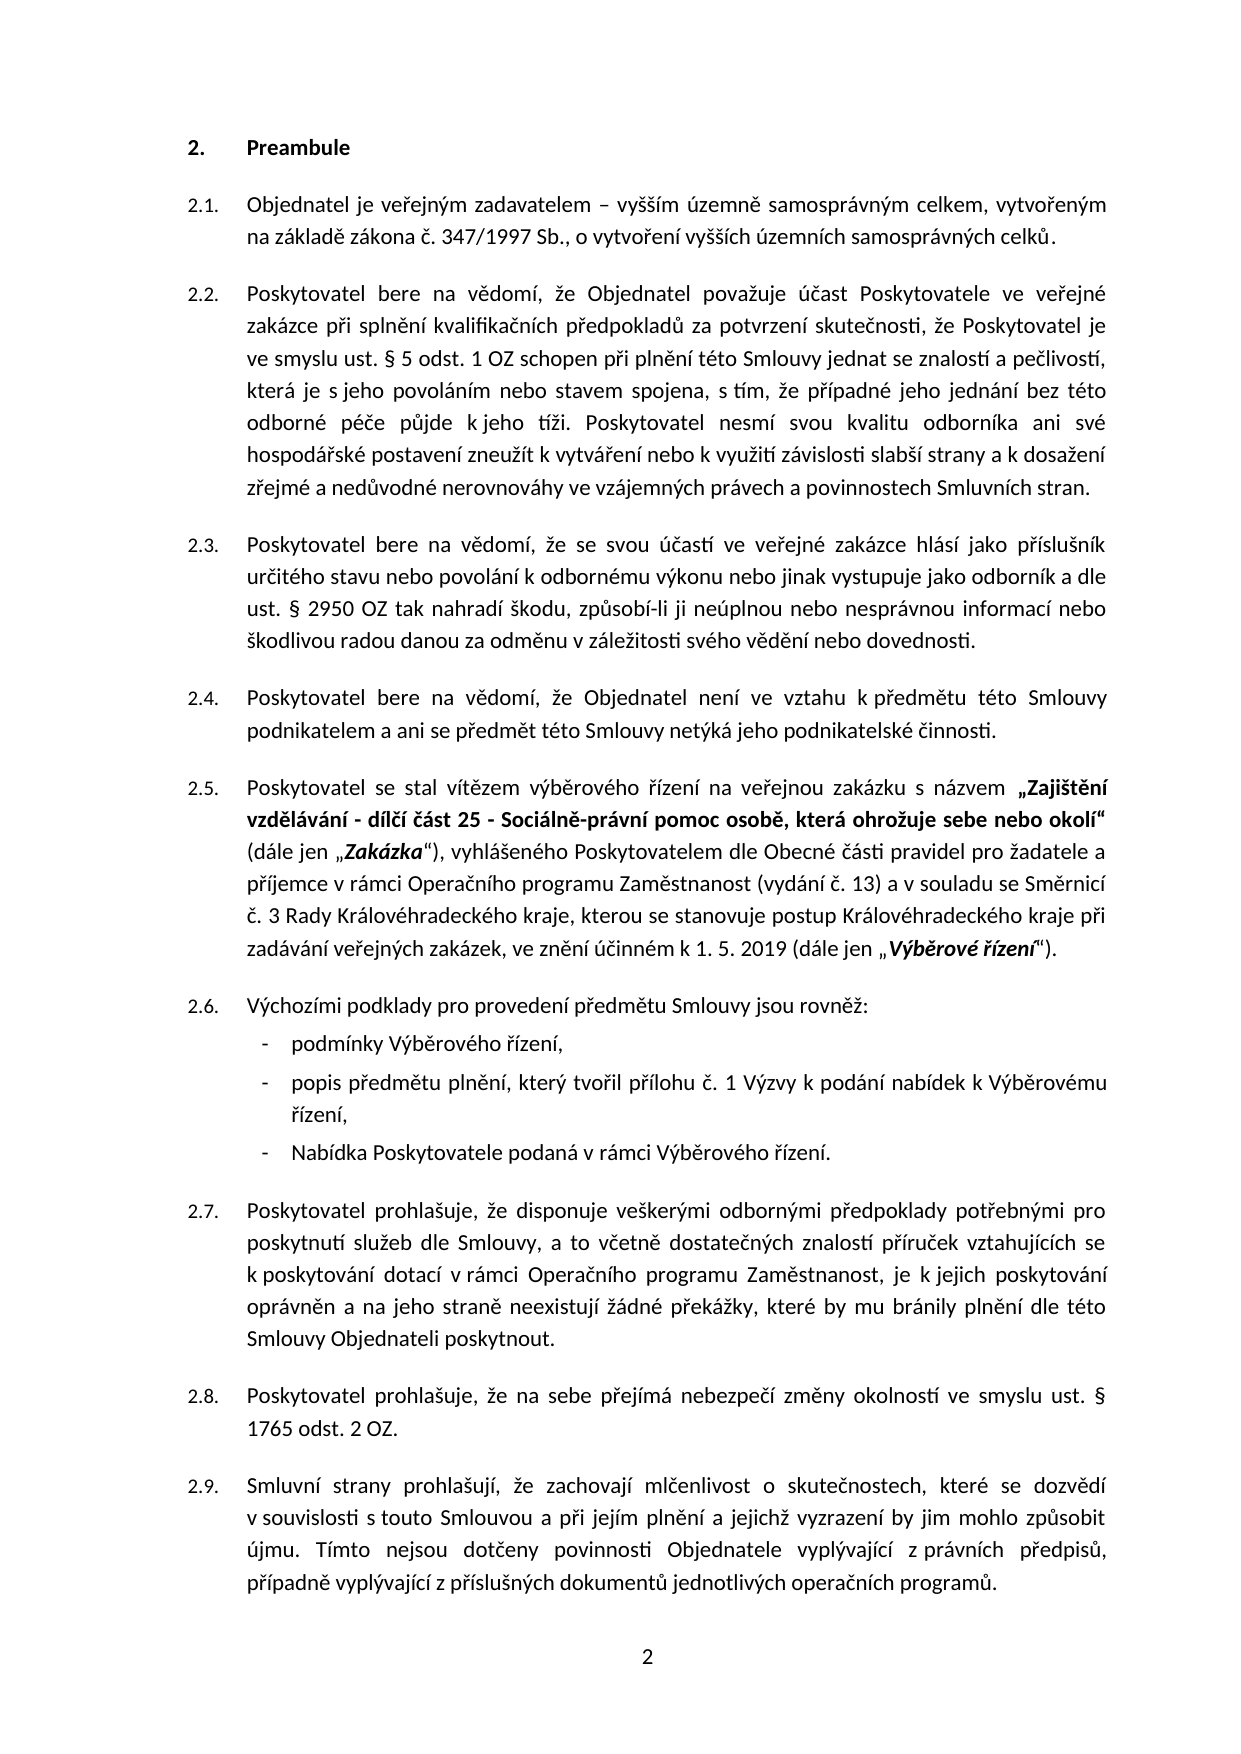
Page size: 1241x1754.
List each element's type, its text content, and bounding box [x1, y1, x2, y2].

subtitle Poskytovatel prohlašuje, že na sebe přejímá nebezpečí změny okolností ve smyslu ust. § 1765 odst. 2 OZ. [187, 1382, 1107, 1442]
subtitle Poskytovatel bere na vědomí, že Objednatel není ve vztahu k předmětu této Smlouvy podnikatelem a ani se předmět této Smlouvy netýká jeho podnikatelské činnosti. [187, 683, 1107, 744]
subtitle Poskytovatel prohlašuje, že disponuje veškerými odbornými předpoklady potřebnými pro poskytnutí služeb dle Smlouvy, a to včetně dostatečných znalostí příruček vztahujících se k poskytování dotací v rámci Operačního programu Zaměstnanost, je k jejich poskytování oprávněn a na jeho straně neexistují žádné překážky, které by mu bránily plnění dle této Smlouvy Objednateli poskytnout. [187, 1196, 1107, 1352]
subtitle Smluvní strany prohlašují, že zachovají mlčenlivost o skutečnostech, které se dozvědí v souvislosti s touto Smlouvou a při jejím plnění a jejichž vyzrazení by jim mohlo způsobit újmu. Tímto nejsou dotčeny povinnosti Objednatele vyplývající z právních předpisů, případně vyplývající z příslušných dokumentů jednotlivých operačních programů. [187, 1471, 1107, 1596]
subtitle Preambule [187, 133, 1107, 161]
subtitle Poskytovatel bere na vědomí, že Objednatel považuje účast Poskytovatele ve veřejné zakázce při splnění kvalifikačních předpokladů za potvrzení skutečnosti, že Poskytovatel je ve smyslu ust. § 5 odst. 1 OZ schopen při plnění této Smlouvy jednat se znalostí a pečlivostí, která je s jeho povoláním nebo stavem spojena, s tím, že případné jeho jednání bez této odborné péče půjde k jeho tíži. Poskytovatel nesmí svou kvalitu odborníka ani své hospodářské postavení zneužít k vytváření nebo k využití závislosti slabší strany a k dosažení zřejmé a nedůvodné nerovnováhy ve vzájemných právech a povinnostech Smluvních stran. [187, 279, 1107, 501]
subtitle Výchozími podklady pro provedení předmětu Smlouvy jsou rovněž: [187, 991, 1107, 1019]
subtitle Poskytovatel se stal vítězem výběrového řízení na veřejnou zakázku s názvem „Zajištění vzdělávání - dílčí část 25 - Sociálně-právní pomoc osobě, která ohrožuje sebe nebo okolí“ (dále jen „Zakázka“), vyhlášeného Poskytovatelem dle Obecné části pravidel pro žadatele a příjemce v rámci Operačního programu Zaměstnanost (vydání č. 13) a v souladu se Směrnicí č. 3 Rady Královéhradeckého kraje, kterou se stanovuje postup Královéhradeckého kraje při zadávání veřejných zakázek, ve znění účinném k 1. 5. 2019 (dále jen „Výběrové řízení“). [187, 773, 1107, 962]
subtitle Objednatel je veřejným zadavatelem – vyšším územně samosprávným celkem, vytvořeným na základě zákona č. 347/1997 Sb., o vytvoření vyšších územních samosprávných celků. [187, 190, 1107, 250]
list Nabídka Poskytovatele podaná v rámci Výběrového řízení. [261, 1138, 1107, 1167]
list podmínky Výběrového řízení, [261, 1029, 1107, 1057]
list popis předmětu plnění, který tvořil přílohu č. 1 Výzvy k podání nabídek k Výběrovému řízení, [261, 1068, 1107, 1128]
subtitle Poskytovatel bere na vědomí, že se svou účastí ve veřejné zakázce hlásí jako příslušník určitého stavu nebo povolání k odbornému výkonu nebo jinak vystupuje jako odborník a dle ust. § 2950 OZ tak nahradí škodu, způsobí-li ji neúplnou nebo nesprávnou informací nebo škodlivou radou danou za odměnu v záležitosti svého vědění nebo dovednosti. [187, 530, 1107, 654]
